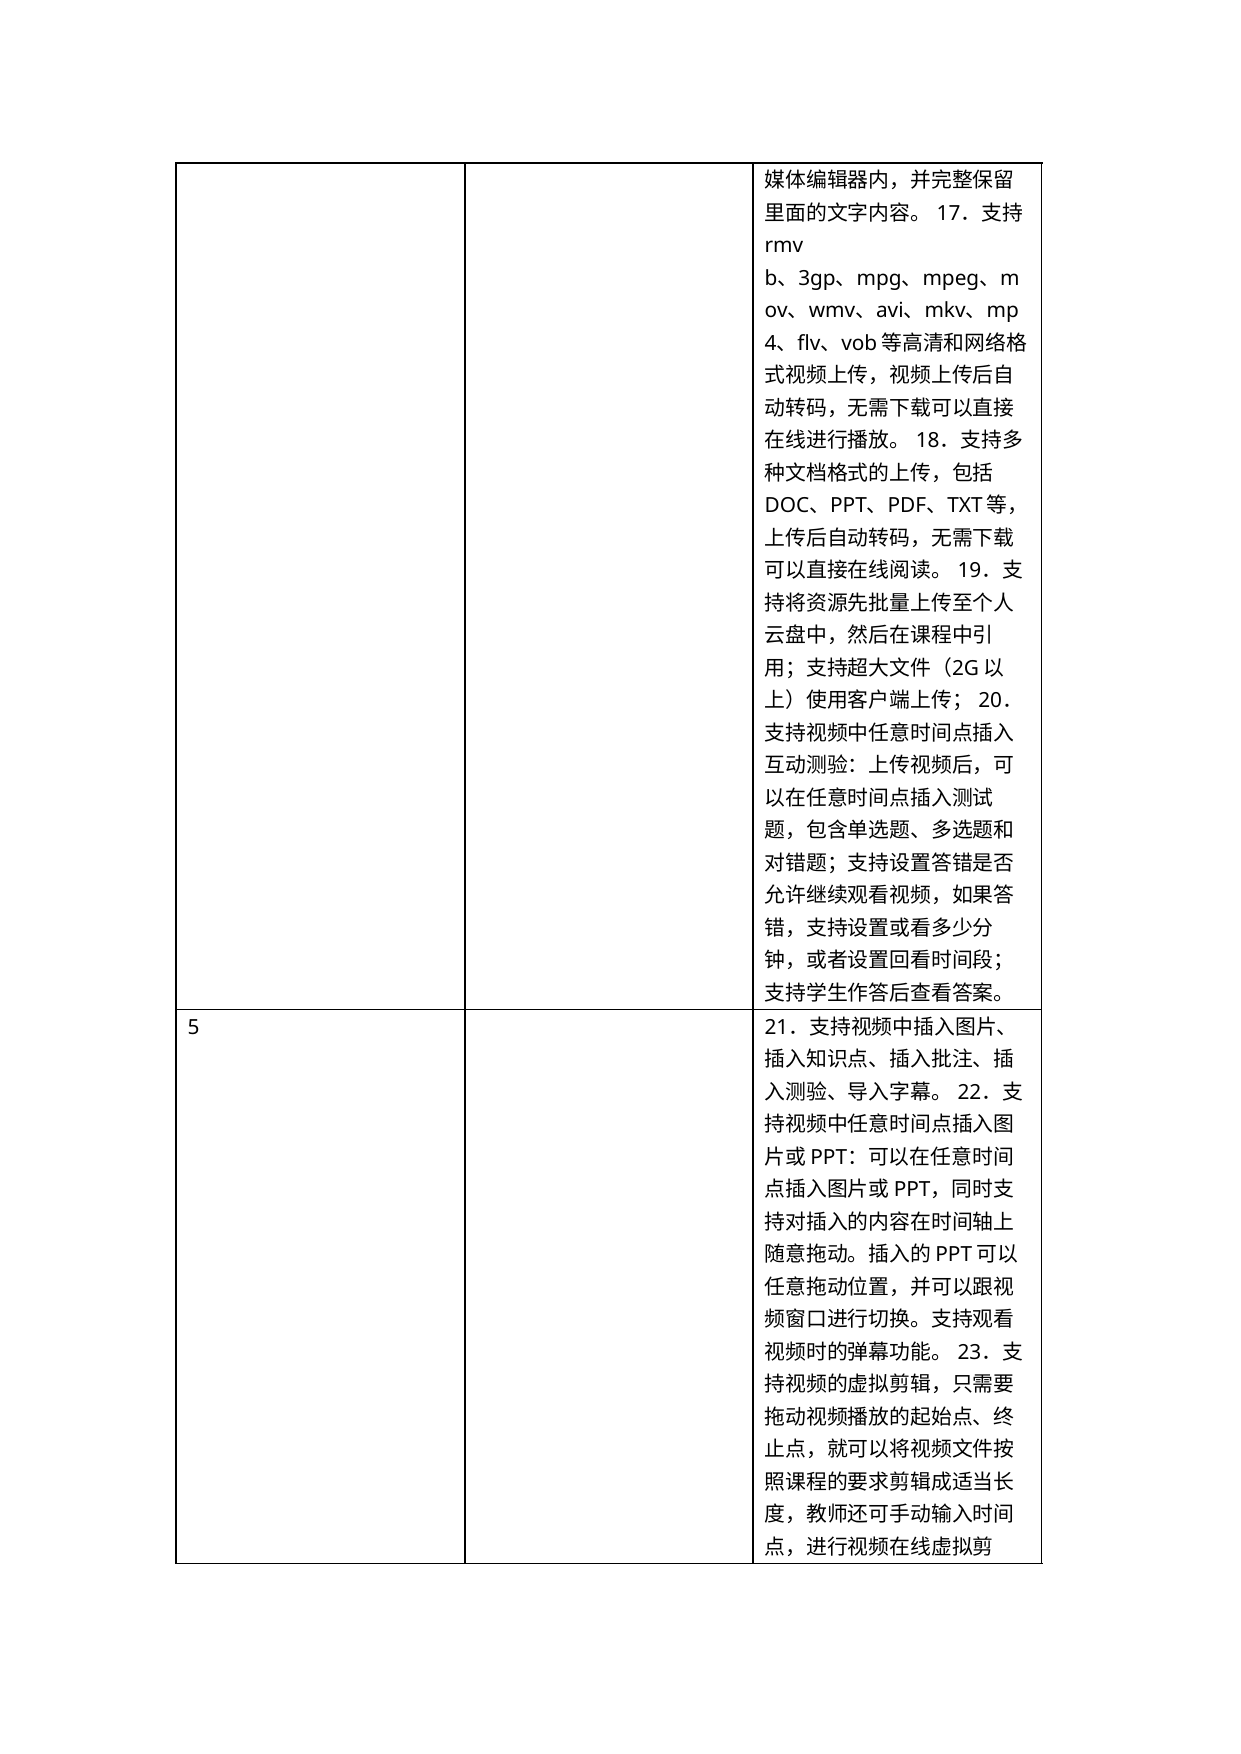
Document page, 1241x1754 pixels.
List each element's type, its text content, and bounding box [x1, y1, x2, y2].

table_cell 5 [177, 1010, 464, 1563]
table_cell [466, 164, 752, 1008]
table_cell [754, 164, 1041, 1008]
table_cell 4 [177, 164, 464, 1008]
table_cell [754, 1010, 1041, 1563]
table_cell [466, 1010, 752, 1563]
